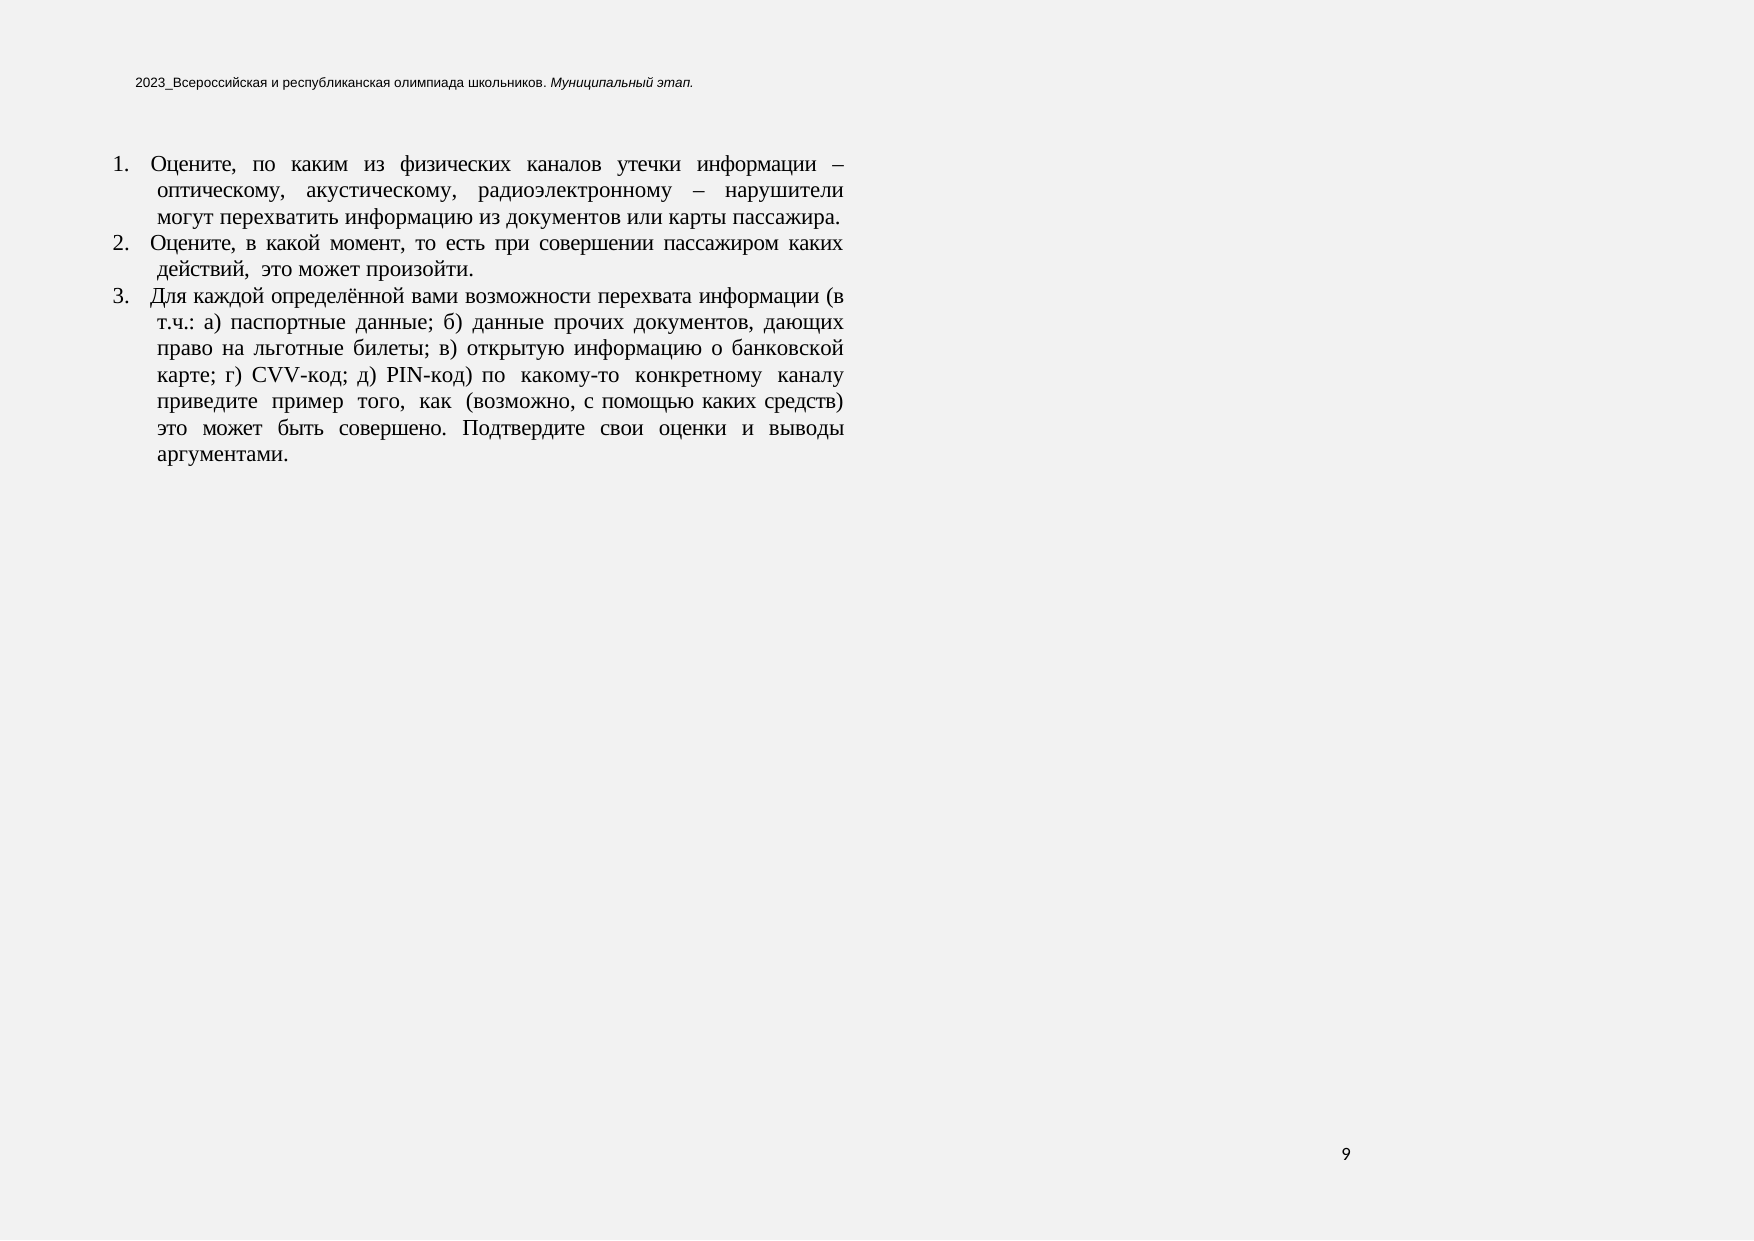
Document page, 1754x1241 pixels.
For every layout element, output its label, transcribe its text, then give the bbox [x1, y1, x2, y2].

list Для каждой определённой вами возможности перехвата информации (в т.ч.: а) паспортные данные; б) данные прочих документов, дающих право на льготные билеты; в) открытую информацию о банковской карте; г) CVV-код; д) PIN-код) по какому-то конкретному каналу приведите пример того, как (возможно, с помощью каких средств) это может быть совершено. Подтвердите свои оценки и выводы аргументами.Бланк ответов [112, 282, 844, 466]
list Оцените, в какой момент, то есть при совершении пассажиром каких действий, это может произойти. [112, 229, 844, 282]
list Оцените, по каким из физических каналов утечки информации – оптическому, акустическому, радиоэлектронному – нарушители могут перехватить информацию из документов или карты пассажира. [112, 150, 844, 229]
